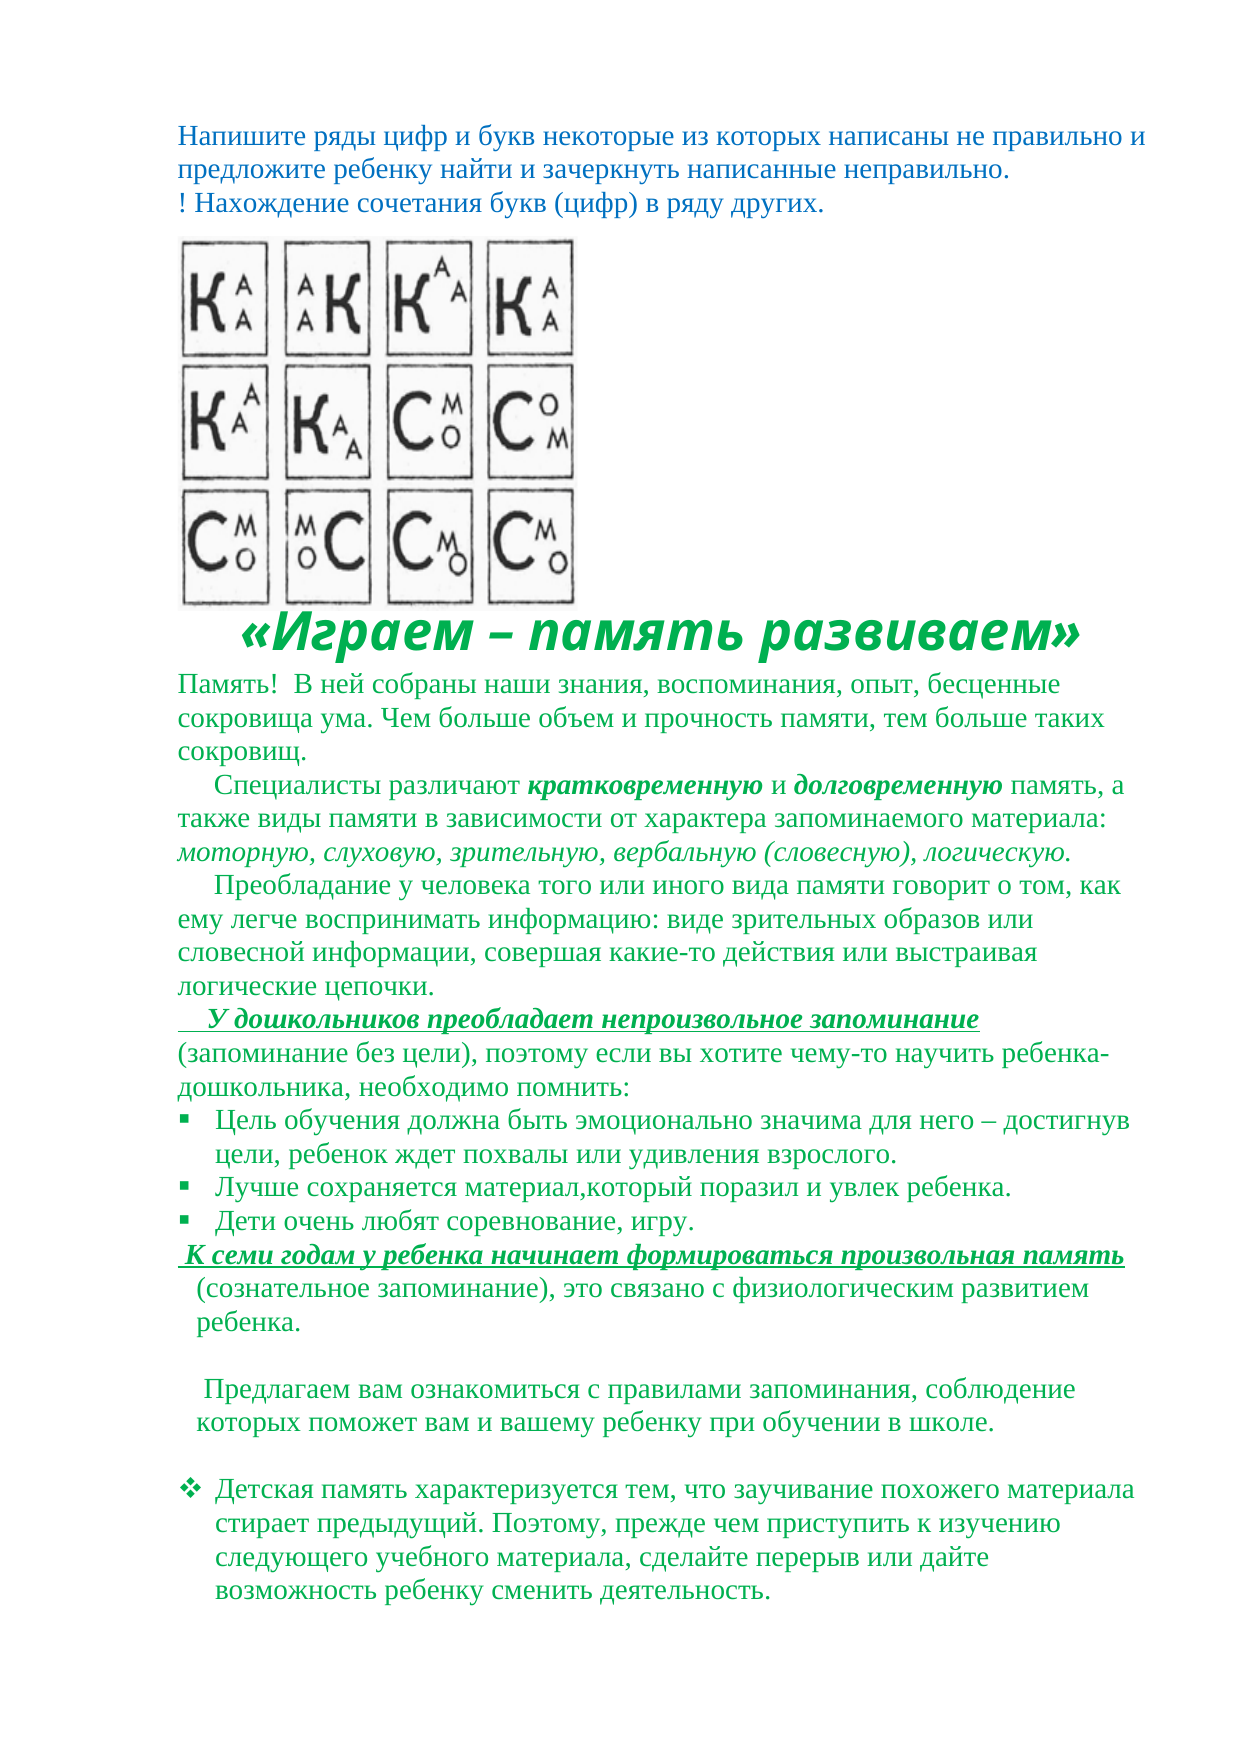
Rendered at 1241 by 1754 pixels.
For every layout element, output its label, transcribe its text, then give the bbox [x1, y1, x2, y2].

text У дошкольников преобладает непроизвольное запоминание (запоминание без цели), поэтому если вы хотите чему-то научить ребенка-дошкольника, необходимо помнить: [177, 1002, 1152, 1102]
list Лучше сохраняется материал,который поразил и увлек ребенка. [177, 1169, 1152, 1203]
text ! Нахождение сочетания букв (цифр) в ряду других. [177, 185, 1152, 219]
text Предлагаем вам ознакомиться с правилами запоминания, соблюдение которых поможет вам и вашему ребенку при обучении в школе. [196, 1371, 1152, 1438]
list Цель обучения должна быть эмоционально значима для него – достигнув цели, ребенок ждет похвалы или удивления взрослого. [177, 1102, 1152, 1169]
list Детская память характеризуется тем, что заучивание похожего материала стирает предыдущий. Поэтому, прежде чем приступить к изучению следующего учебного материала, сделайте перерыв или дайте возможность ребенку сменить деятельность. [177, 1472, 1152, 1606]
text Преобладание у человека того или иного вида памяти говорит о том, как ему легче воспринимать информацию: виде зрительных образов или словесной информации, совершая какие-то действия или выстраивая логические цепочки. [177, 867, 1152, 1002]
text (сознательное запоминание), это связано с физиологическим развитием ребенка. [196, 1270, 1152, 1337]
text Специалисты различают кратковременную и долговременную память, а также виды памяти в зависимости от характера запоминаемого материала: моторную, слуховую, зрительную, вербальную (словесную), логическую. [177, 767, 1152, 867]
list Дети очень любят соревнование, игру. [177, 1203, 1152, 1237]
text «Играем – память развиваем» [177, 592, 1152, 666]
text Напишите ряды цифр и букв некоторые из которых написаны не правильно и предложите ребенку найти и зачеркнуть написанные неправильно. [177, 118, 1152, 185]
picture [177, 236, 578, 592]
text К семи годам у ребенка начинает формироваться произвольная память [177, 1237, 1152, 1270]
text Память! В ней собраны наши знания, воспоминания, опыт, бесценные сокровища ума. Чем больше объем и прочность памяти, тем больше таких сокровищ. [177, 666, 1152, 767]
